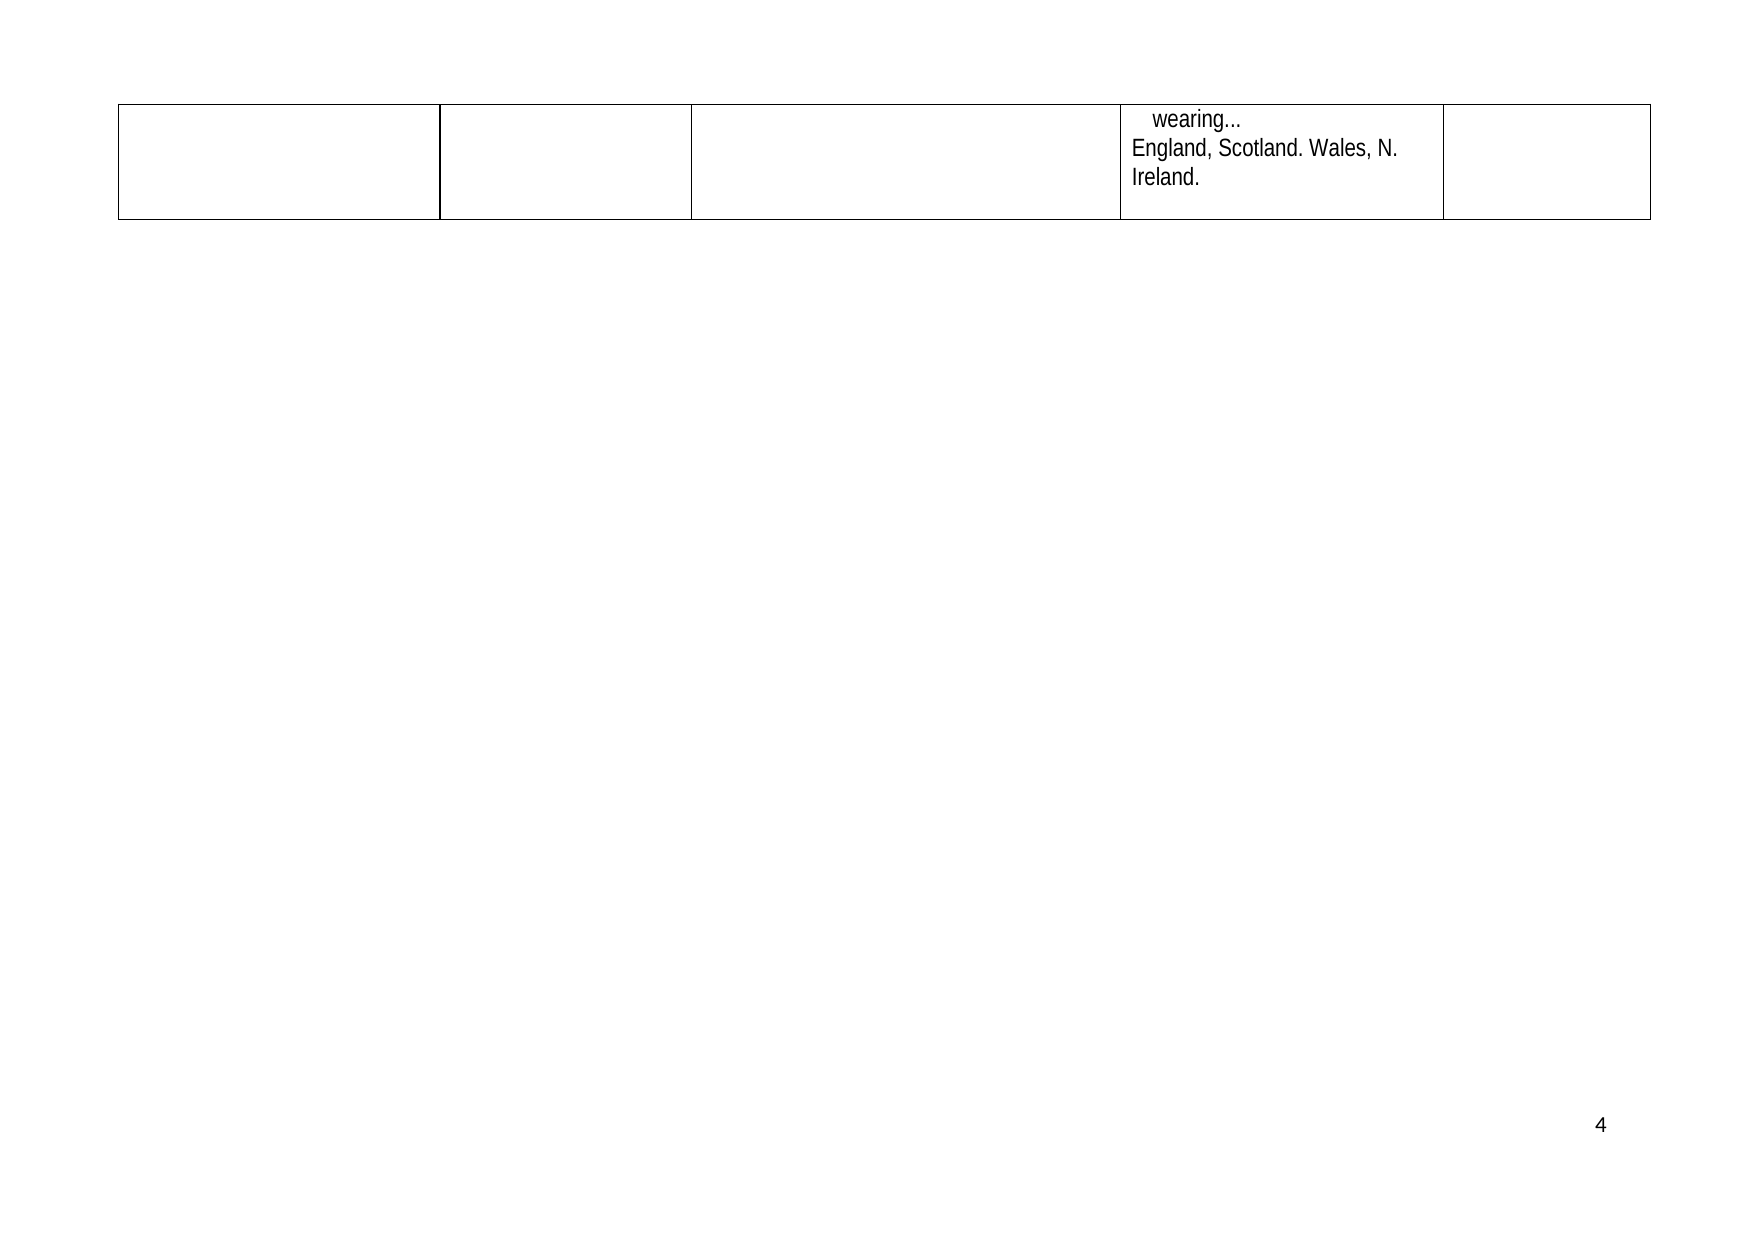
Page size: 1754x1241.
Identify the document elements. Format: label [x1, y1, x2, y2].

table_cell [692, 105, 1120, 219]
table_cell [119, 105, 439, 219]
table_cell [1121, 105, 1443, 219]
table_cell [441, 105, 691, 219]
